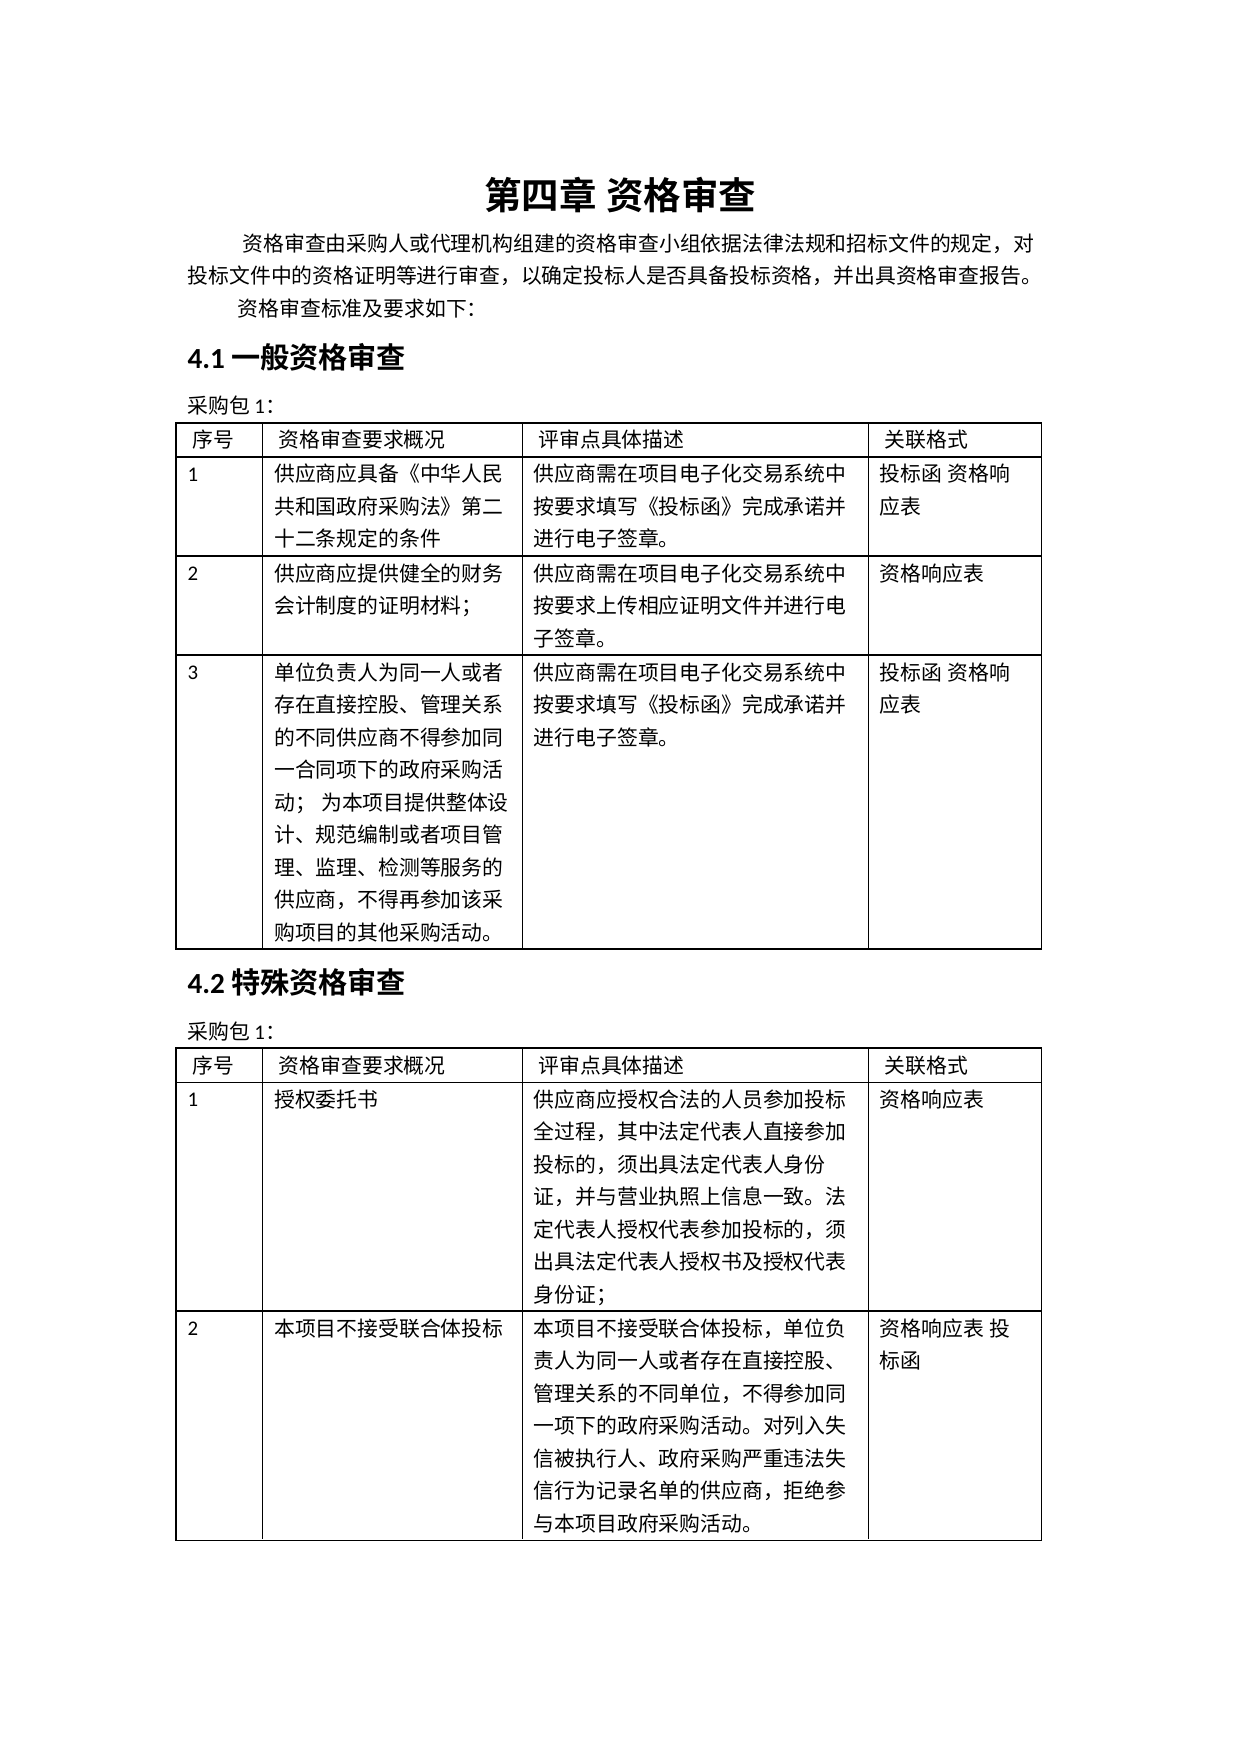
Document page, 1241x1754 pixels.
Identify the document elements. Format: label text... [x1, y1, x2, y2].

table_cell 投标函 资格响应表 [869, 656, 1041, 948]
table_cell 1 [177, 1083, 262, 1310]
table_cell 供应商需在项目电子化交易系统中按要求填写《投标函》完成承诺并进行电子签章。 [523, 458, 868, 555]
table_cell 本项目不接受联合体投标 [263, 1312, 522, 1539]
text 采购包1： [187, 1015, 1053, 1047]
text 4.2特殊资格审查 [187, 950, 1053, 1015]
table_cell 供应商需在项目电子化交易系统中按要求上传相应证明文件并进行电子签章。 [523, 557, 868, 654]
text 资格审查标准及要求如下： [187, 292, 1053, 324]
table_cell 供应商需在项目电子化交易系统中按要求填写《投标函》完成承诺并进行电子签章。 [523, 656, 868, 948]
table_header 关联格式 [869, 1049, 1041, 1081]
table_cell 资格响应表 [869, 1083, 1041, 1310]
table_cell 资格响应表 [869, 557, 1041, 654]
table_cell 2 [177, 1312, 262, 1539]
table_cell 供应商应具备《中华人民共和国政府采购法》第二十二条规定的条件 [263, 458, 522, 555]
text 采购包1： [187, 389, 1053, 422]
table_header 资格审查要求概况 [263, 424, 522, 456]
table_cell 供应商应授权合法的人员参加投标全过程，其中法定代表人直接参加投标的，须出具法定代表人身份证，并与营业执照上信息一致。法定代表人授权代表参加投标的，须出具法定代表人授权书及授权代表身份证； [523, 1083, 868, 1310]
table_cell 单位负责人为同一人或者存在直接控股、管理关系的不同供应商不得参加同一合同项下的政府采购活动； 为本项目提供整体设计、规范编制或者项目管理、监理、检测等服务的供应商，不得再参加该采购项目的其他采购活动。 [263, 656, 522, 948]
table_cell 授权委托书 [263, 1083, 522, 1310]
table_header 关联格式 [869, 424, 1041, 456]
table_header 序号 [177, 1049, 262, 1081]
table_header 评审点具体描述 [523, 424, 868, 456]
text 4.1一般资格审查 [187, 324, 1053, 389]
table_header 资格审查要求概况 [263, 1049, 522, 1081]
table_header 序号 [177, 424, 262, 456]
table_header 评审点具体描述 [523, 1049, 868, 1081]
table_cell 本项目不接受联合体投标，单位负责人为同一人或者存在直接控股、管理关系的不同单位，不得参加同一项下的政府采购活动。对列入失信被执行人、政府采购严重违法失信行为记录名单的供应商，拒绝参与本项目政府采购活动。 [523, 1312, 868, 1539]
table_cell 2 [177, 557, 262, 654]
text 资格审查由采购人或代理机构组建的资格审查小组依据法律法规和招标文件的规定，对投标文件中的资格证明等进行审查，以确定投标人是否具备投标资格，并出具资格审查报告。 [187, 227, 1053, 292]
text 第四章 资格审查 [187, 162, 1053, 227]
table_cell 3 [177, 656, 262, 948]
table_cell 1 [177, 458, 262, 555]
table_cell 资格响应表 投标函 [869, 1312, 1041, 1539]
table_cell 供应商应提供健全的财务会计制度的证明材料； [263, 557, 522, 654]
table_cell 投标函 资格响应表 [869, 458, 1041, 555]
